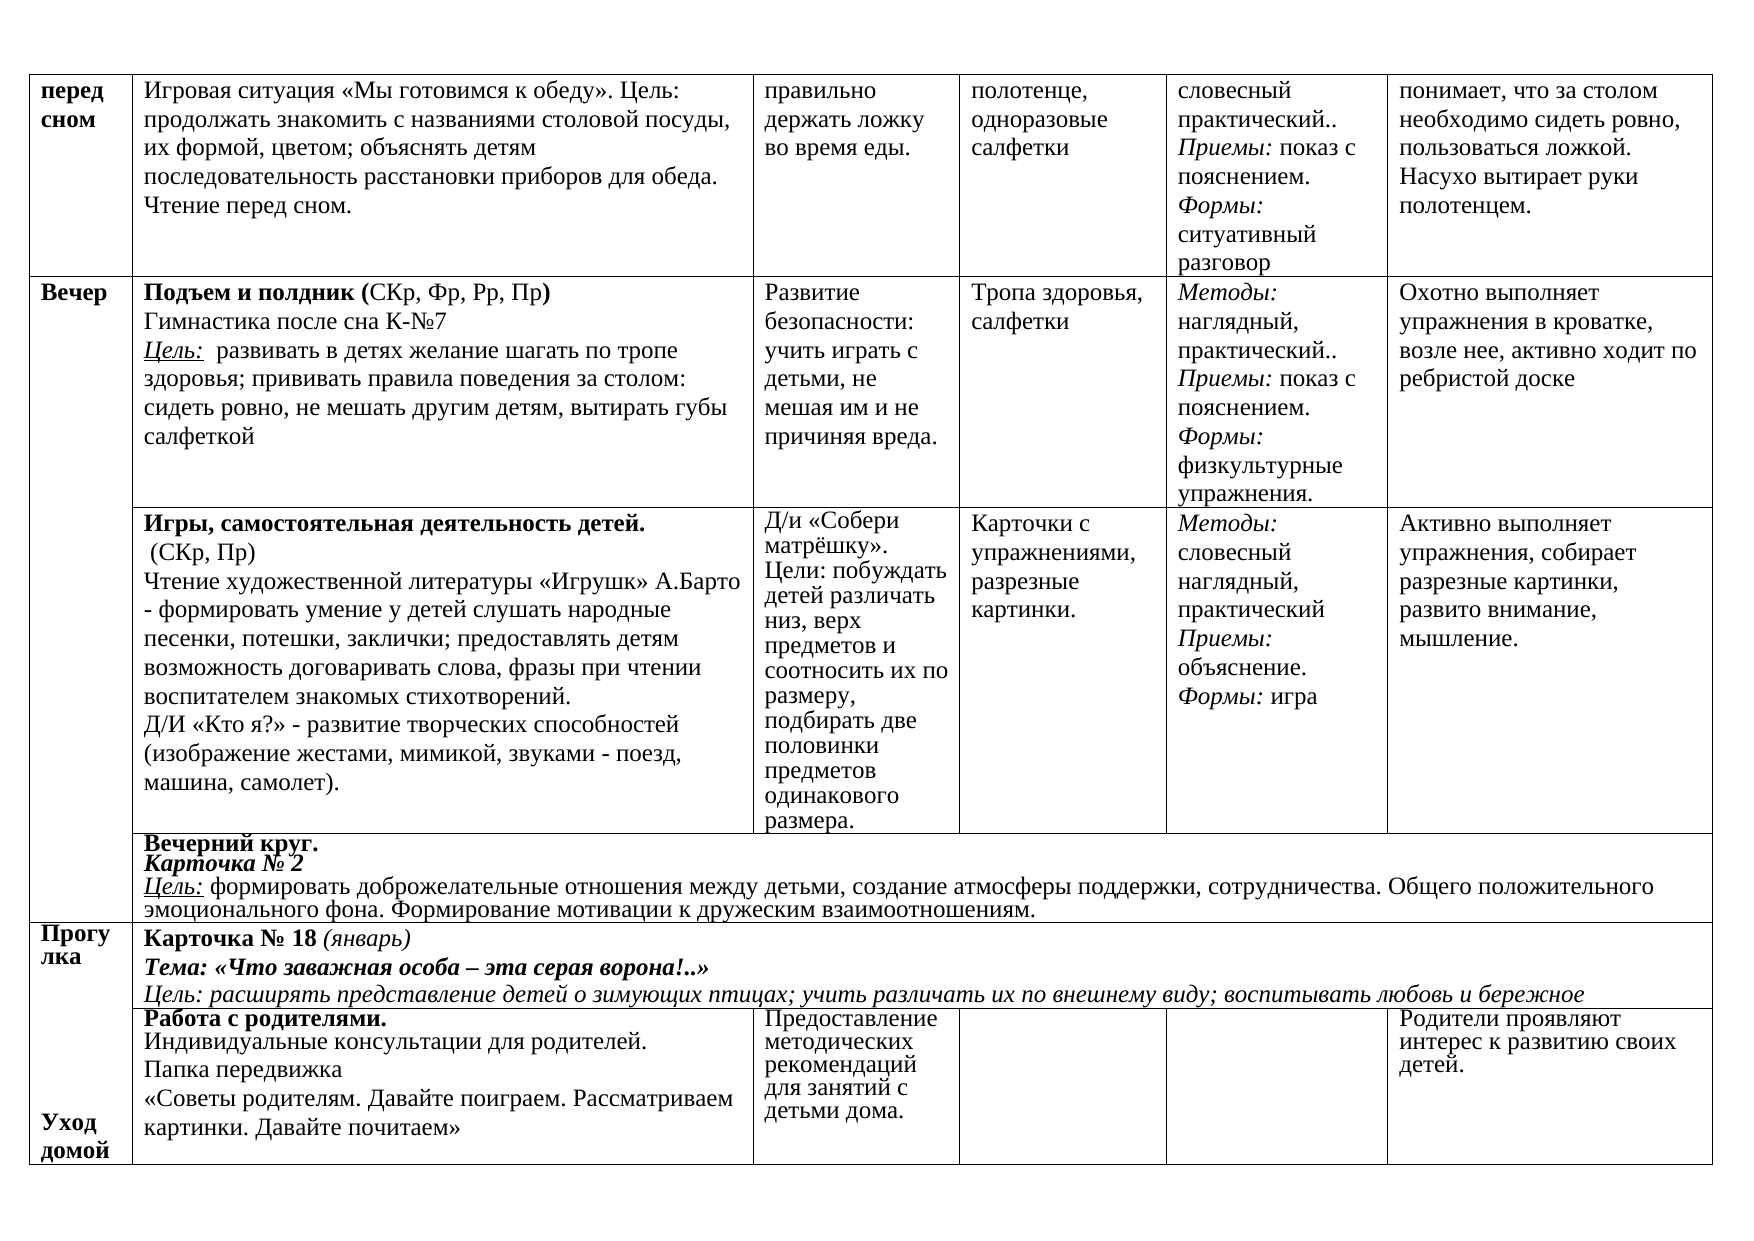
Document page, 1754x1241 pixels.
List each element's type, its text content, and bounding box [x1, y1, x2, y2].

table_cell Развитие безопасности: учить играть с детьми, не мешая им и не причиняя вреда. [754, 277, 959, 507]
table_cell Вечерний круг. Карточка № 2 Цель: формировать доброжелательные отношения между детьми, создание атмосферы поддержки, сотрудничества. Общего положительного эмоционального фона. Формирование мотивации к дружеским взаимоотношениям. [133, 834, 1712, 922]
table_cell Работа с родителями. Индивидуальные консультации для родителей. Папка передвижка «Советы родителям. Давайте поиграем. Рассматриваем картинки. Давайте почитаем» [133, 1009, 753, 1164]
table_cell Подъем и полдник (СКр, Фр, Рр, Пр) Гимнастика после сна К-№7 Цель: развивать в детях желание шагать по тропе здоровья; прививать правила поведения за столом: сидеть ровно, не мешать другим детям, вытирать губы салфеткой [133, 277, 753, 507]
table_cell Карточка № 18 (январь) Тема: «Что заважная особа – эта серая ворона!..» Цель: расширять представление детей о зимующих птицах; учить различать их по внешнему виду; воспитывать любовь и бережное [133, 923, 1712, 1007]
table_cell [1167, 1009, 1387, 1164]
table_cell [1167, 75, 1387, 276]
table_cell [960, 75, 1166, 276]
table_cell Д/и «Собери матрёшку». Цели: побуждать детей различать низ, верх предметов и соотносить их по размеру, подбирать две половинки предметов одинакового размера. [754, 508, 959, 833]
table_cell Методы: словесный наглядный, практический Приемы: объяснение. Формы: игра [1167, 508, 1387, 833]
table_cell Родители проявляют интерес к развитию своих детей. [1388, 1009, 1712, 1164]
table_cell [1388, 75, 1712, 276]
table_cell Предоставление методических рекомендаций для занятий с детьми дома. [754, 1009, 959, 1164]
table_cell Работа перед сном [30, 75, 132, 276]
table_cell Прогулка Уход домой [30, 923, 132, 1164]
table_cell Активно выполняет упражнения, собирает разрезные картинки, развито внимание, мышление. [1388, 508, 1712, 833]
table_cell Игры, самостоятельная деятельность детей. (СКр, Пр) Чтение художественной литературы «Игрушк» А.Барто - формировать умение у детей слушать народные песенки, потешки, заклички; предоставлять детям возможность договаривать слова, фразы при чтении воспитателем знакомых стихотворений. Д/И «Кто я?» - развитие творческих способностей (изображение жестами, мимикой, звуками - поезд, машина, самолет). [133, 508, 753, 833]
table_cell Вечер [30, 277, 132, 922]
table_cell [754, 75, 959, 276]
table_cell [133, 75, 753, 276]
table_cell Методы: наглядный, практический.. Приемы: показ с пояснением. Формы: физкультурные упражнения. [1167, 277, 1387, 507]
table_cell Тропа здоровья, салфетки [960, 277, 1166, 507]
table_cell [960, 1009, 1166, 1164]
table_cell Охотно выполняет упражнения в кроватке, возле нее, активно ходит по ребристой доске [1388, 277, 1712, 507]
table_cell Карточки с упражнениями, разрезные картинки. [960, 508, 1166, 833]
